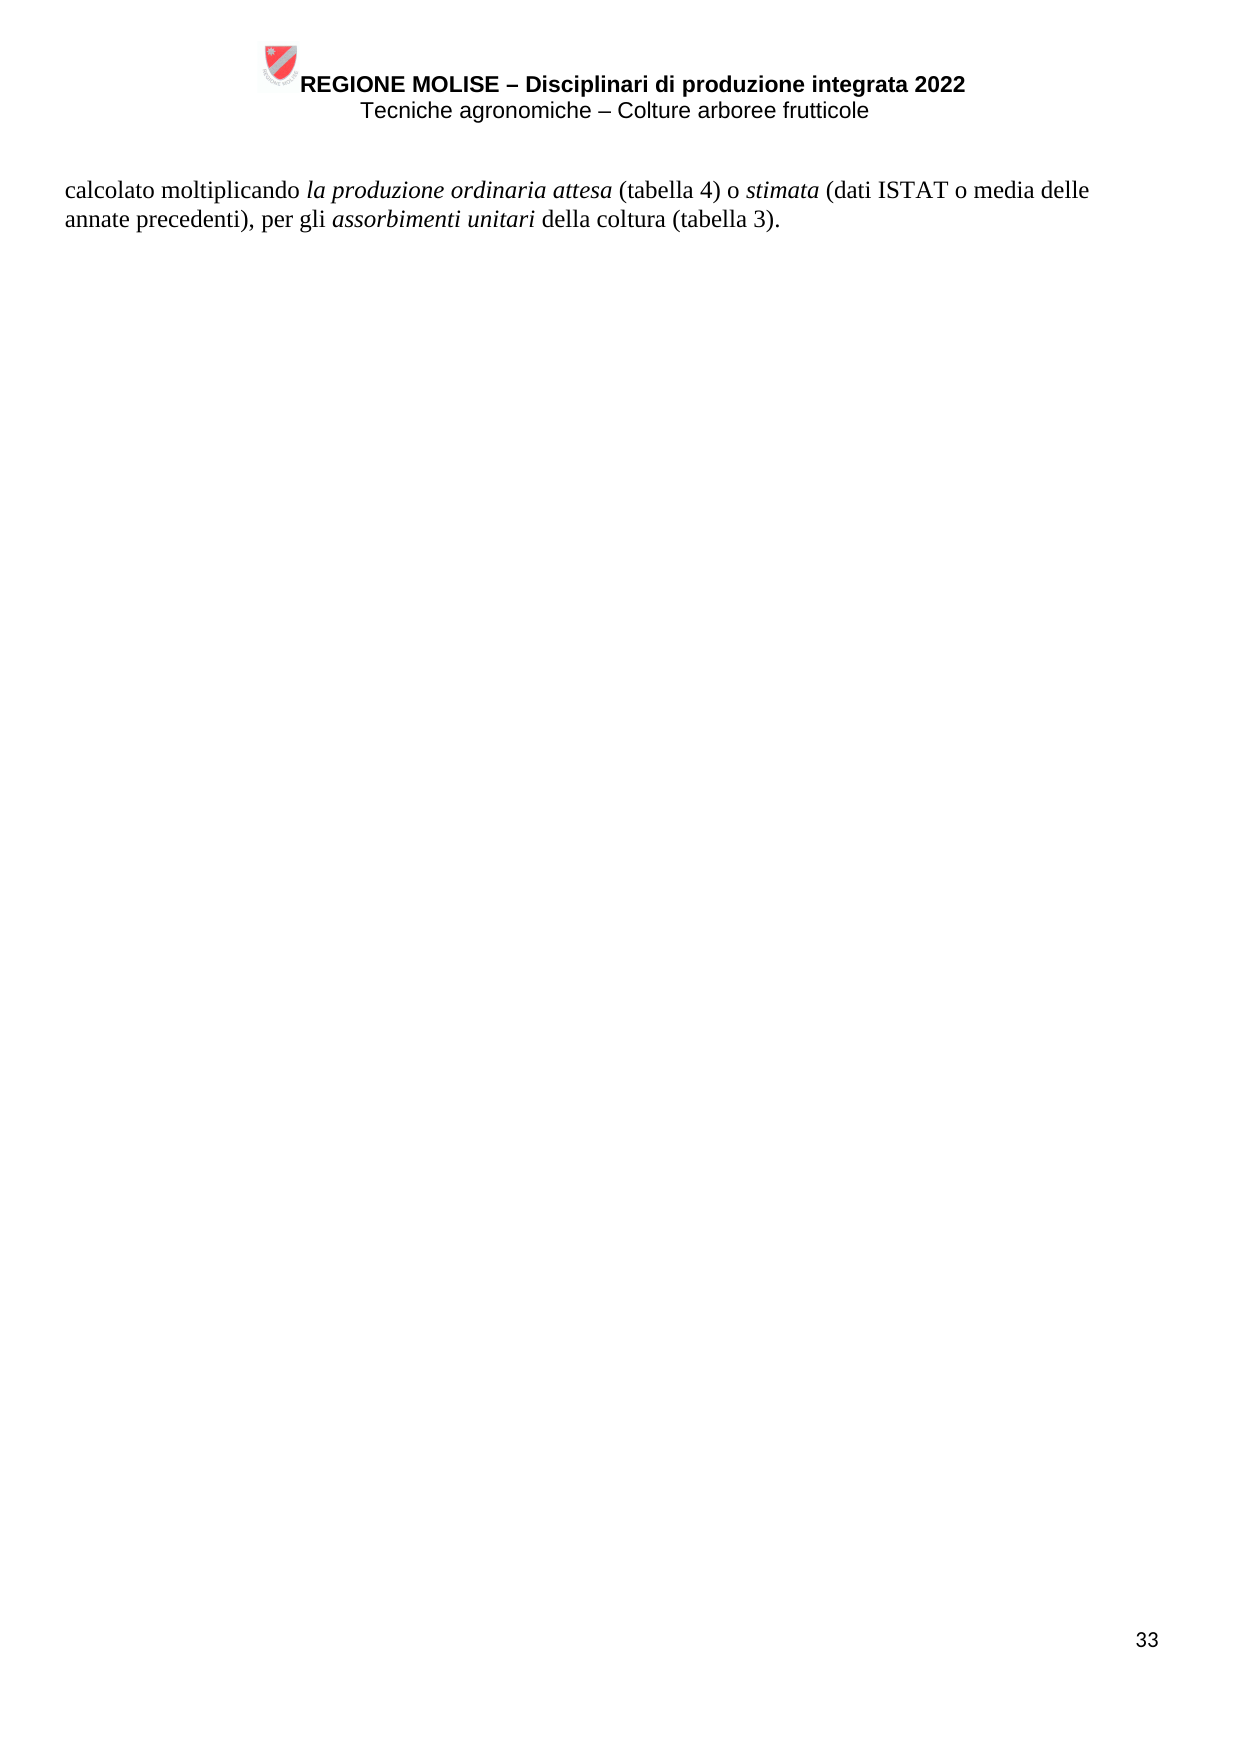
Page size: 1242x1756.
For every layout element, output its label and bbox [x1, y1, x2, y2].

text [64, 175, 1158, 233]
